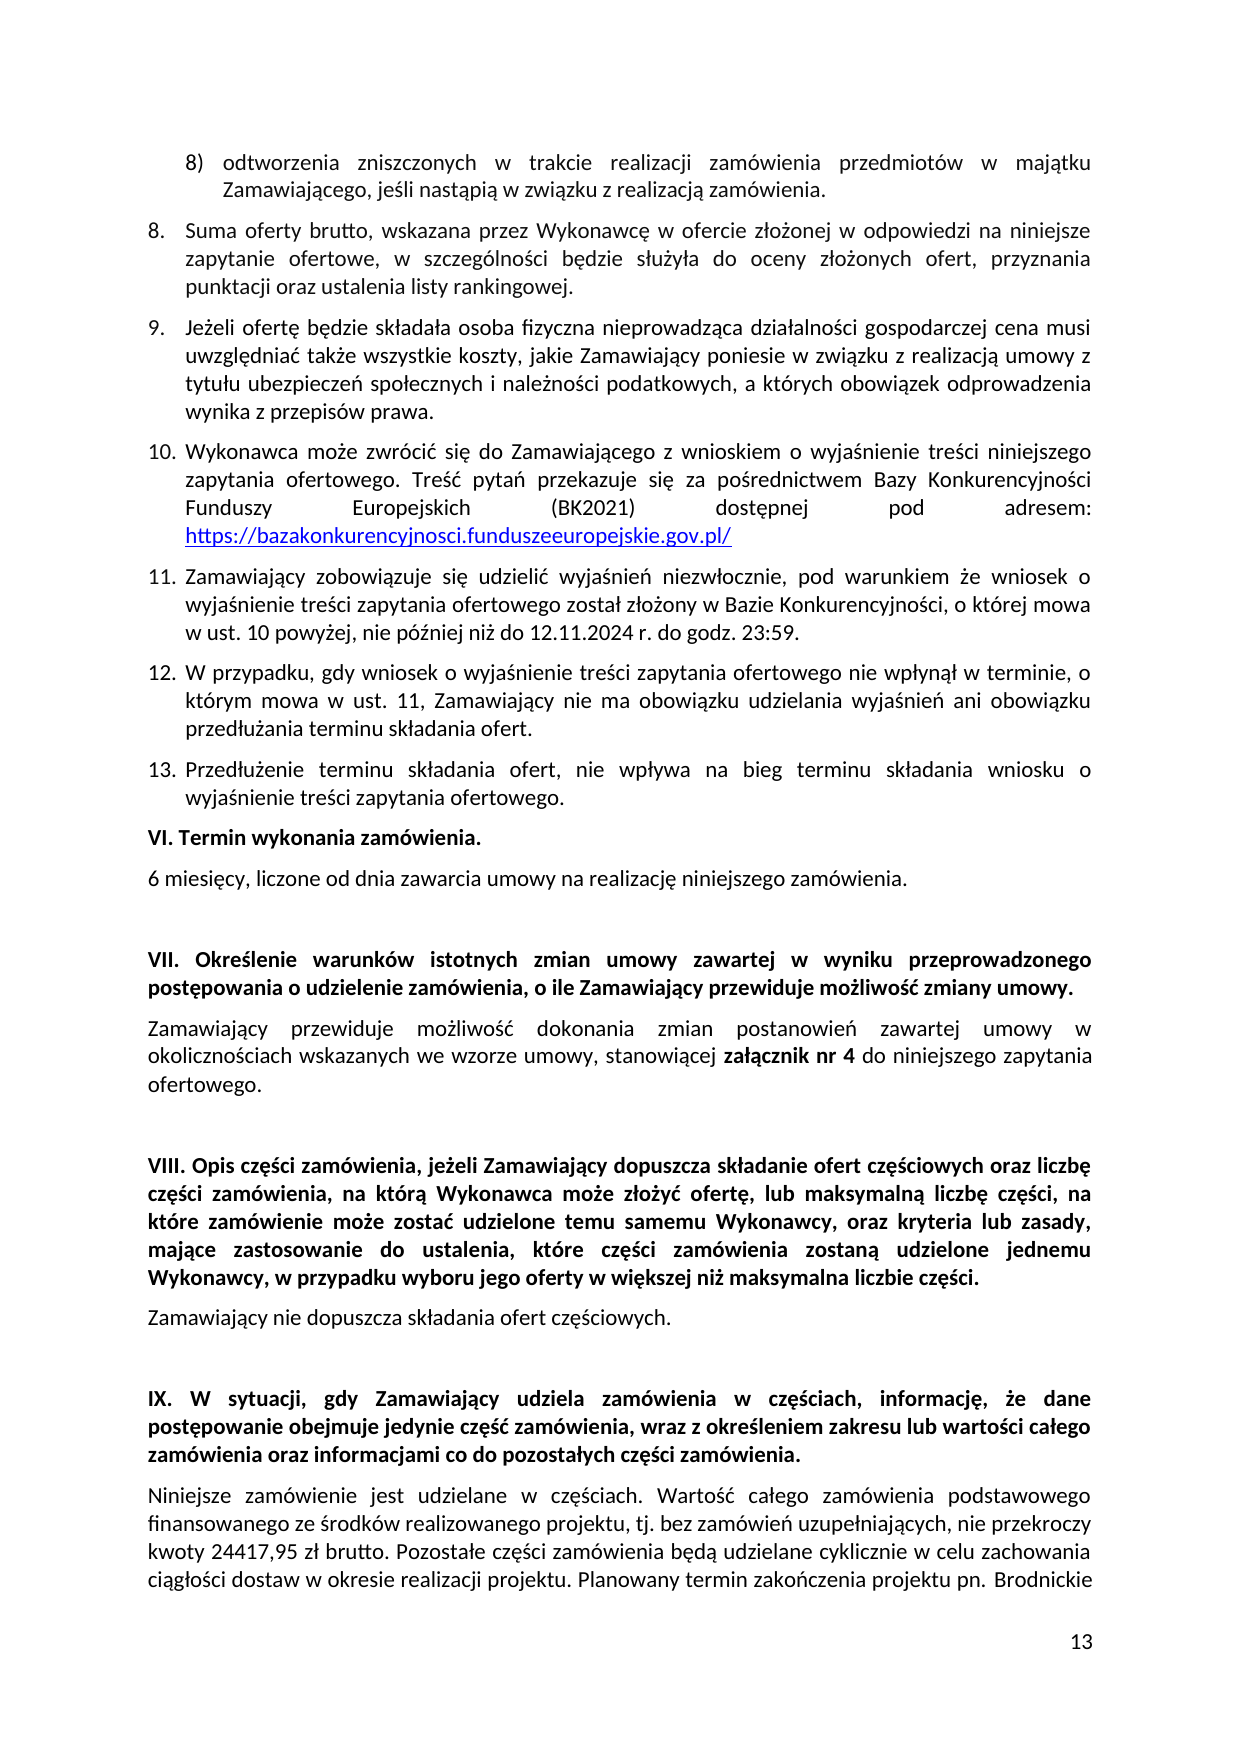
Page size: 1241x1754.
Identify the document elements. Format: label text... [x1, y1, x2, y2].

list Przedłużenie terminu składania ofert, nie wpływa na bieg terminu składania wniosku o wyjaśnienie treści zapytania ofertowego. [148, 755, 1093, 811]
list Wykonawca może zwrócić się do Zamawiającego z wnioskiem o wyjaśnienie treści niniejszego zapytania ofertowego. Treść pytań przekazuje się za pośrednictwem Bazy Konkurencyjności Funduszy Europejskich (BK2021) dostępnej pod adresem: https://bazakonkurencyjnosci.funduszeeuropejskie.gov.pl/ [148, 437, 1093, 549]
list Jeżeli ofertę będzie składała osoba fizyczna nieprowadząca działalności gospodarczej cena musi uwzględniać także wszystkie koszty, jakie Zamawiający poniesie w związku z realizacją umowy z tytułu ubezpieczeń społecznych i należności podatkowych, a których obowiązek odprowadzenia wynika z przepisów prawa. [148, 313, 1093, 425]
text VIII. Opis części zamówienia, jeżeli Zamawiający dopuszcza składanie ofert częściowych oraz liczbę części zamówienia, na którą Wykonawca może złożyć ofertę, lub maksymalną liczbę części, na które zamówienie może zostać udzielone temu samemu Wykonawcy, oraz kryteria lub zasady, mające zastosowanie do ustalenia, które części zamówienia zostaną udzielone jednemu Wykonawcy, w przypadku wyboru jego oferty w większej niż maksymalna liczbie części. [148, 1151, 1093, 1291]
text Zamawiający przewiduje możliwość dokonania zmian postanowień zawartej umowy w okolicznościach wskazanych we wzorze umowy, stanowiącej załącznik nr 4 do niniejszego zapytania ofertowego. [148, 1014, 1093, 1098]
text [148, 1481, 1093, 1593]
text Zamawiający nie dopuszcza składania ofert częściowych. [148, 1303, 1093, 1331]
list odtworzenia zniszczonych w trakcie realizacji zamówienia przedmiotów w majątku Zamawiającego, jeśli nastąpią w związku z realizacją zamówienia. [185, 148, 1093, 204]
list W przypadku, gdy wniosek o wyjaśnienie treści zapytania ofertowego nie wpłynął w terminie, o którym mowa w ust. 11, Zamawiający nie ma obowiązku udzielania wyjaśnień ani obowiązku przedłużania terminu składania ofert. [148, 658, 1093, 742]
list Suma oferty brutto, wskazana przez Wykonawcę w ofercie złożonej w odpowiedzi na niniejsze zapytanie ofertowe, w szczególności będzie służyła do oceny złożonych ofert, przyznania punktacji oraz ustalenia listy rankingowej. [148, 216, 1093, 300]
text 6 miesięcy, liczone od dnia zawarcia umowy na realizację niniejszego zamówienia. [148, 864, 1093, 892]
text IX. W sytuacji, gdy Zamawiający udziela zamówienia w częściach, informację, że dane postępowanie obejmuje jedynie część zamówienia, wraz z określeniem zakresu lub wartości całego zamówienia oraz informacjami co do pozostałych części zamówienia. [148, 1384, 1093, 1468]
text VI. Termin wykonania zamówienia. [148, 823, 1093, 852]
list Zamawiający zobowiązuje się udzielić wyjaśnień niezwłocznie, pod warunkiem że wniosek o wyjaśnienie treści zapytania ofertowego został złożony w Bazie Konkurencyjności, o której mowa w ust. 10 powyżej, nie później niż do 12.11.2024 r. do godz. 23:59. [148, 562, 1093, 646]
text VII. Określenie warunków istotnych zmian umowy zawartej w wyniku przeprowadzonego postępowania o udzielenie zamówienia, o ile Zamawiający przewiduje możliwość zmiany umowy. [148, 945, 1093, 1001]
